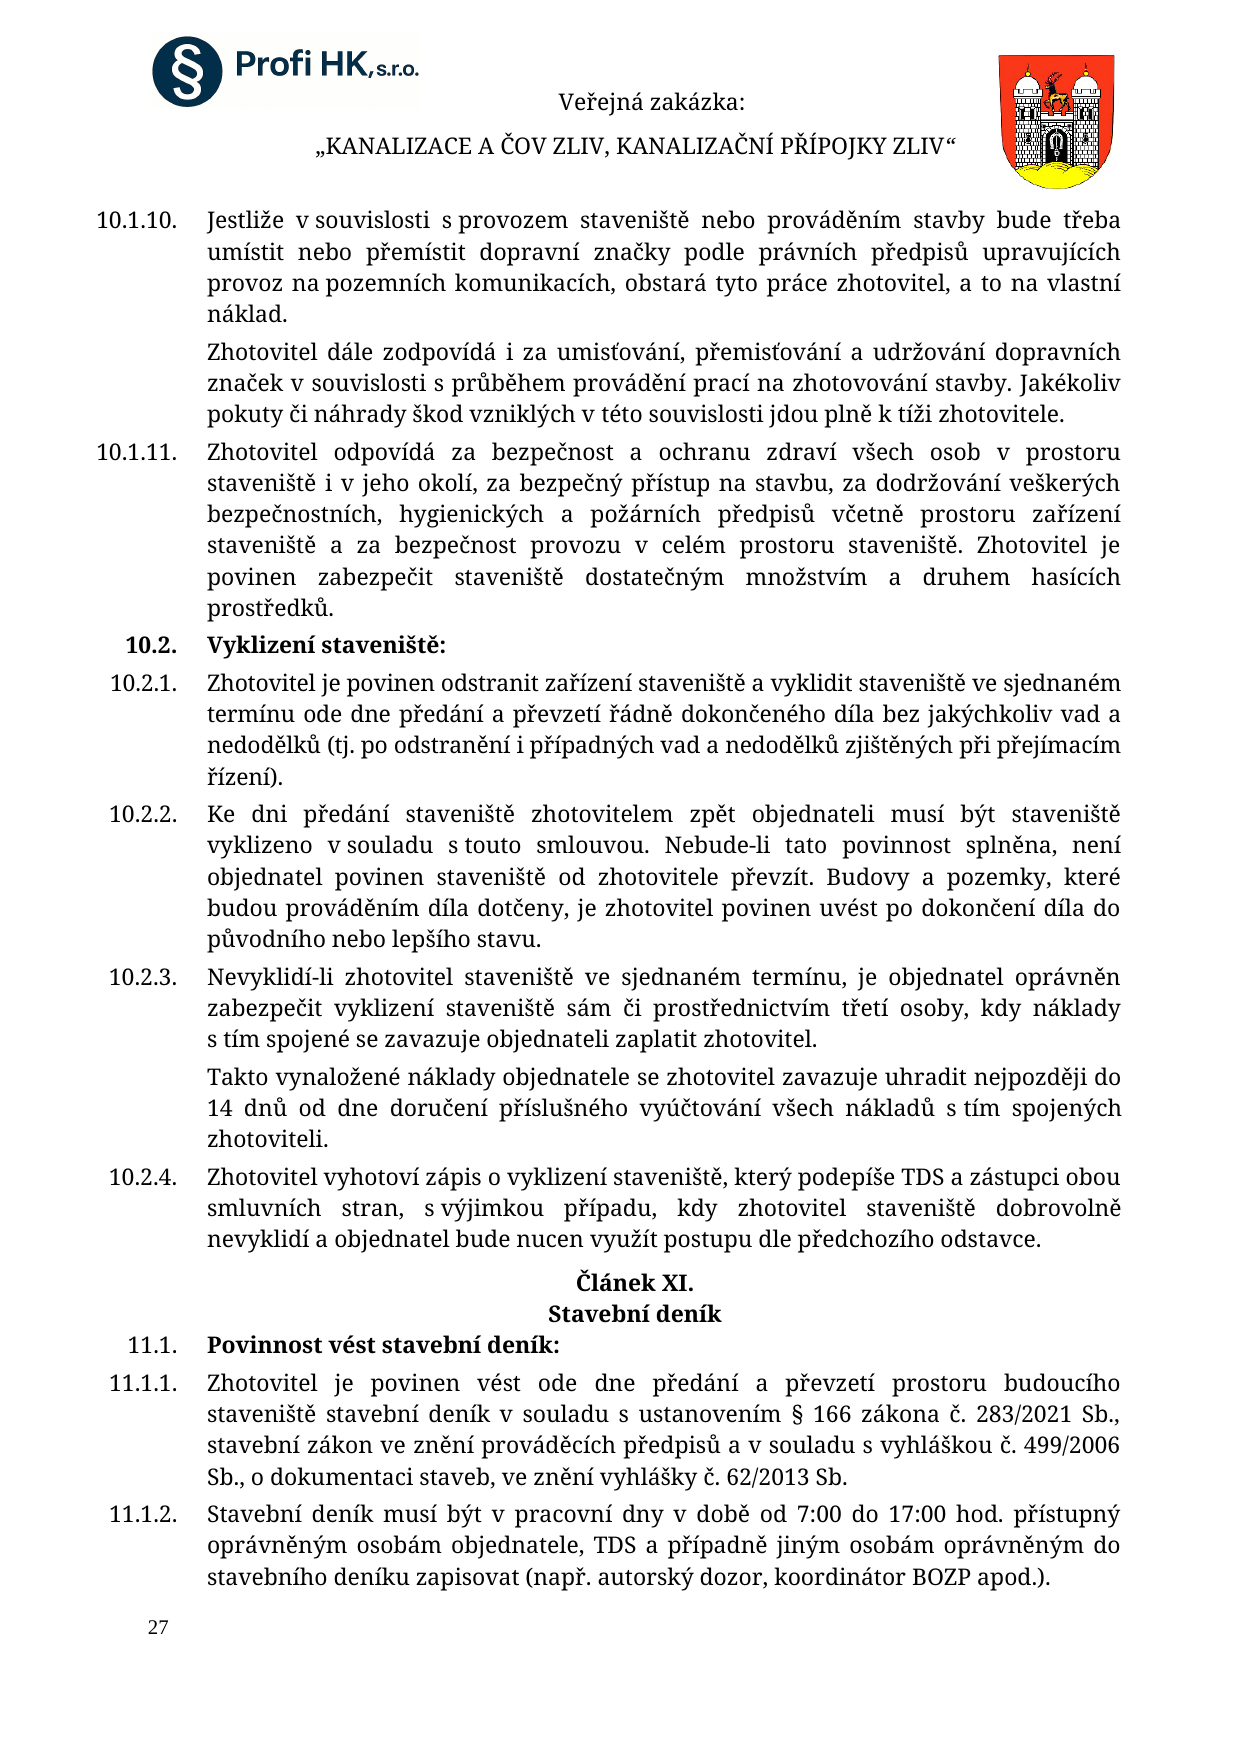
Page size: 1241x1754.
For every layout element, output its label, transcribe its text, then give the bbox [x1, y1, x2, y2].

list Zhotovitel je povinen odstranit zařízení staveniště a vyklidit staveniště ve sjednaném termínu ode dne předání a převzetí řádně dokončeného díla bez jakýchkoliv vad a nedodělků (tj. po odstranění i případných vad a nedodělků zjištěných při přejímacím řízení). [177, 667, 1122, 792]
list Zhotovitel dále zodpovídá i za umisťování, přemisťování a udržování dopravních značek v souvislosti s průběhem provádění prací na zhotovování stavby. Jakékoliv pokuty či náhrady škod vzniklých v této souvislosti jdou plně k tíži zhotovitele. [207, 335, 1122, 429]
list Zhotovitel odpovídá za bezpečnost a ochranu zdraví všech osob v prostoru staveniště i v jeho okolí, za bezpečný přístup na stavbu, za dodržování veškerých bezpečnostních, hygienických a požárních předpisů včetně prostoru zařízení staveniště a za bezpečnost provozu v celém prostoru staveniště. Zhotovitel je povinen zabezpečit staveniště dostatečným množstvím a druhem hasících prostředků. [177, 435, 1122, 623]
text Článek XI. [148, 1267, 1122, 1298]
list Zhotovitel je povinen vést ode dne předání a převzetí prostoru budoucího staveniště stavební deník v souladu s ustanovením § 166 zákona č. 283/2021 Sb., stavební zákon ve znění prováděcích předpisů a v souladu s vyhláškou č. 499/2006 Sb., o dokumentaci staveb, ve znění vyhlášky č. 62/2013 Sb. [177, 1367, 1122, 1492]
list Zhotovitel vyhotoví zápis o vyklizení staveniště, který podepíše TDS a zástupci obou smluvních stran, s výjimkou případu, kdy zhotovitel staveniště dobrovolně nevyklidí a objednatel bude nucen využít postupu dle předchozího odstavce. [177, 1160, 1122, 1254]
list Jestliže v souvislosti s provozem staveniště nebo prováděním stavby bude třeba umístit nebo přemístit dopravní značky podle právních předpisů upravujících provoz na pozemních komunikacích, obstará tyto práce zhotovitel, a to na vlastní náklad. [177, 204, 1122, 329]
list Stavební deník musí být v pracovní dny v době od 7:00 do 17:00 hod. přístupný oprávněným osobám objednatele, TDS a případně jiným osobám oprávněným do stavebního deníku zapisovat (např. autorský dozor, koordinátor BOZP apod.). [177, 1498, 1122, 1592]
list Vyklizení staveniště: [177, 629, 1122, 660]
picture [150, 33, 421, 109]
text Stavební deník [148, 1298, 1122, 1329]
list Ke dni předání staveniště zhotovitelem zpět objednateli musí být staveniště vyklizeno v souladu s touto smlouvou. Nebude-li tato povinnost splněna, není objednatel povinen staveniště od zhotovitele převzít. Budovy a pozemky, které budou prováděním díla dotčeny, je zhotovitel povinen uvést po dokončení díla do původního nebo lepšího stavu. [177, 798, 1122, 954]
list Takto vynaložené náklady objednatele se zhotovitel zavazuje uhradit nejpozději do 14 dnů od dne doručení příslušného vyúčtování všech nákladů s tím spojených zhotoviteli. [207, 1060, 1122, 1154]
list Nevyklidí-li zhotovitel staveniště ve sjednaném termínu, je objednatel oprávněn zabezpečit vyklizení staveniště sám či prostřednictvím třetí osoby, kdy náklady s tím spojené se zavazuje objednateli zaplatit zhotovitel. [177, 960, 1122, 1054]
list Povinnost vést stavební deník: [177, 1329, 1122, 1360]
picture [998, 55, 1115, 189]
